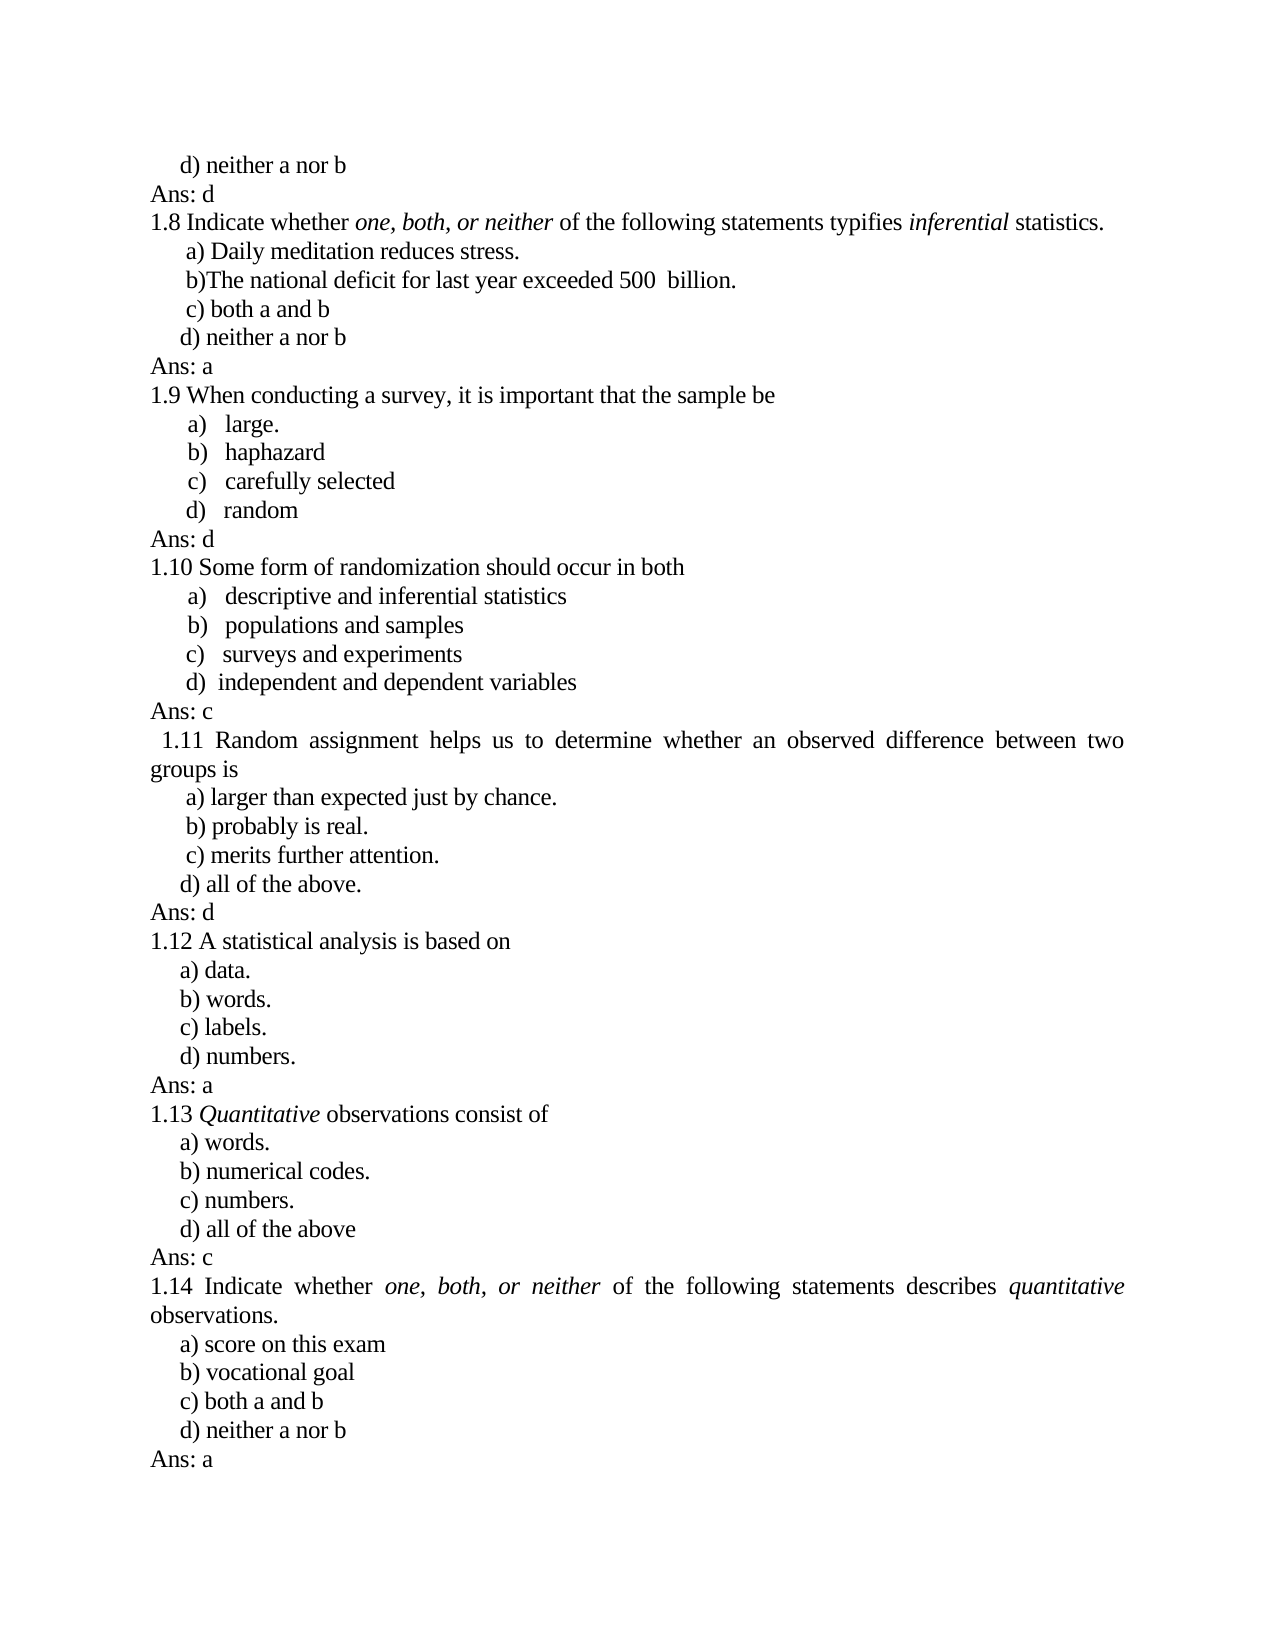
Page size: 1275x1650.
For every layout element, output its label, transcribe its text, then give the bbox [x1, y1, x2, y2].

text c) numbers. [150, 1185, 1125, 1214]
text 1.14 Indicate whether one, both, or neither of the following statements describes quantitative observations. [150, 1271, 1125, 1329]
text a) words. [150, 1127, 1125, 1156]
text d) neither a nor b [150, 150, 1125, 179]
text d) neither a nor b [150, 1415, 1125, 1444]
text b) words. [150, 984, 1125, 1012]
text Ans: a [150, 1444, 1125, 1472]
text c) both a and b [150, 294, 1125, 322]
text Ans: a [150, 1070, 1125, 1099]
text c) labels. [150, 1012, 1125, 1041]
text a) larger than expected just by chance. [150, 782, 1125, 811]
text a) Daily meditation reduces stress. [150, 236, 1125, 265]
text b) probably is real. [150, 811, 1125, 840]
text a) data. [150, 955, 1125, 984]
text d) neither a nor b [150, 322, 1125, 351]
text Ans: a [150, 351, 1125, 380]
text d) random [150, 495, 1125, 524]
text c) merits further attention. [150, 840, 1125, 869]
list carefully selected [187, 466, 1125, 495]
text a) score on this exam [150, 1329, 1125, 1357]
text c) surveys and experiments [150, 639, 1125, 667]
text 1.9 When conducting a survey, it is important that the sample be [150, 380, 1125, 409]
text d) all of the above. [150, 869, 1125, 897]
text d) numbers. [150, 1041, 1125, 1070]
list descriptive and inferential statistics [187, 581, 1125, 610]
text c) both a and b [150, 1386, 1125, 1415]
text Ans: d [150, 179, 1125, 207]
text b) numerical codes. [150, 1156, 1125, 1185]
text d) all of the above [150, 1214, 1125, 1242]
text 1.13 Quantitative observations consist of [150, 1099, 1125, 1127]
text 1.12 A statistical analysis is based on [150, 926, 1125, 955]
text Ans: d [150, 897, 1125, 926]
text Ans: c [150, 1242, 1125, 1271]
list populations and samples [187, 610, 1125, 639]
text 1.10 Some form of randomization should occur in both [150, 552, 1125, 581]
list haphazard [187, 437, 1125, 466]
text d) independent and dependent variables [150, 667, 1125, 696]
text b)The national deficit for last year exceeded 500 billion. [150, 265, 1125, 294]
text 1.8 Indicate whether one, both, or neither of the following statements typifies inferential statistics. [150, 207, 1125, 236]
text Ans: d [150, 524, 1125, 552]
list large. [187, 409, 1125, 437]
text 1.11 Random assignment helps us to determine whether an observed difference between two groups is [150, 725, 1125, 782]
text Ans: c [150, 696, 1125, 725]
text b) vocational goal [150, 1357, 1125, 1386]
